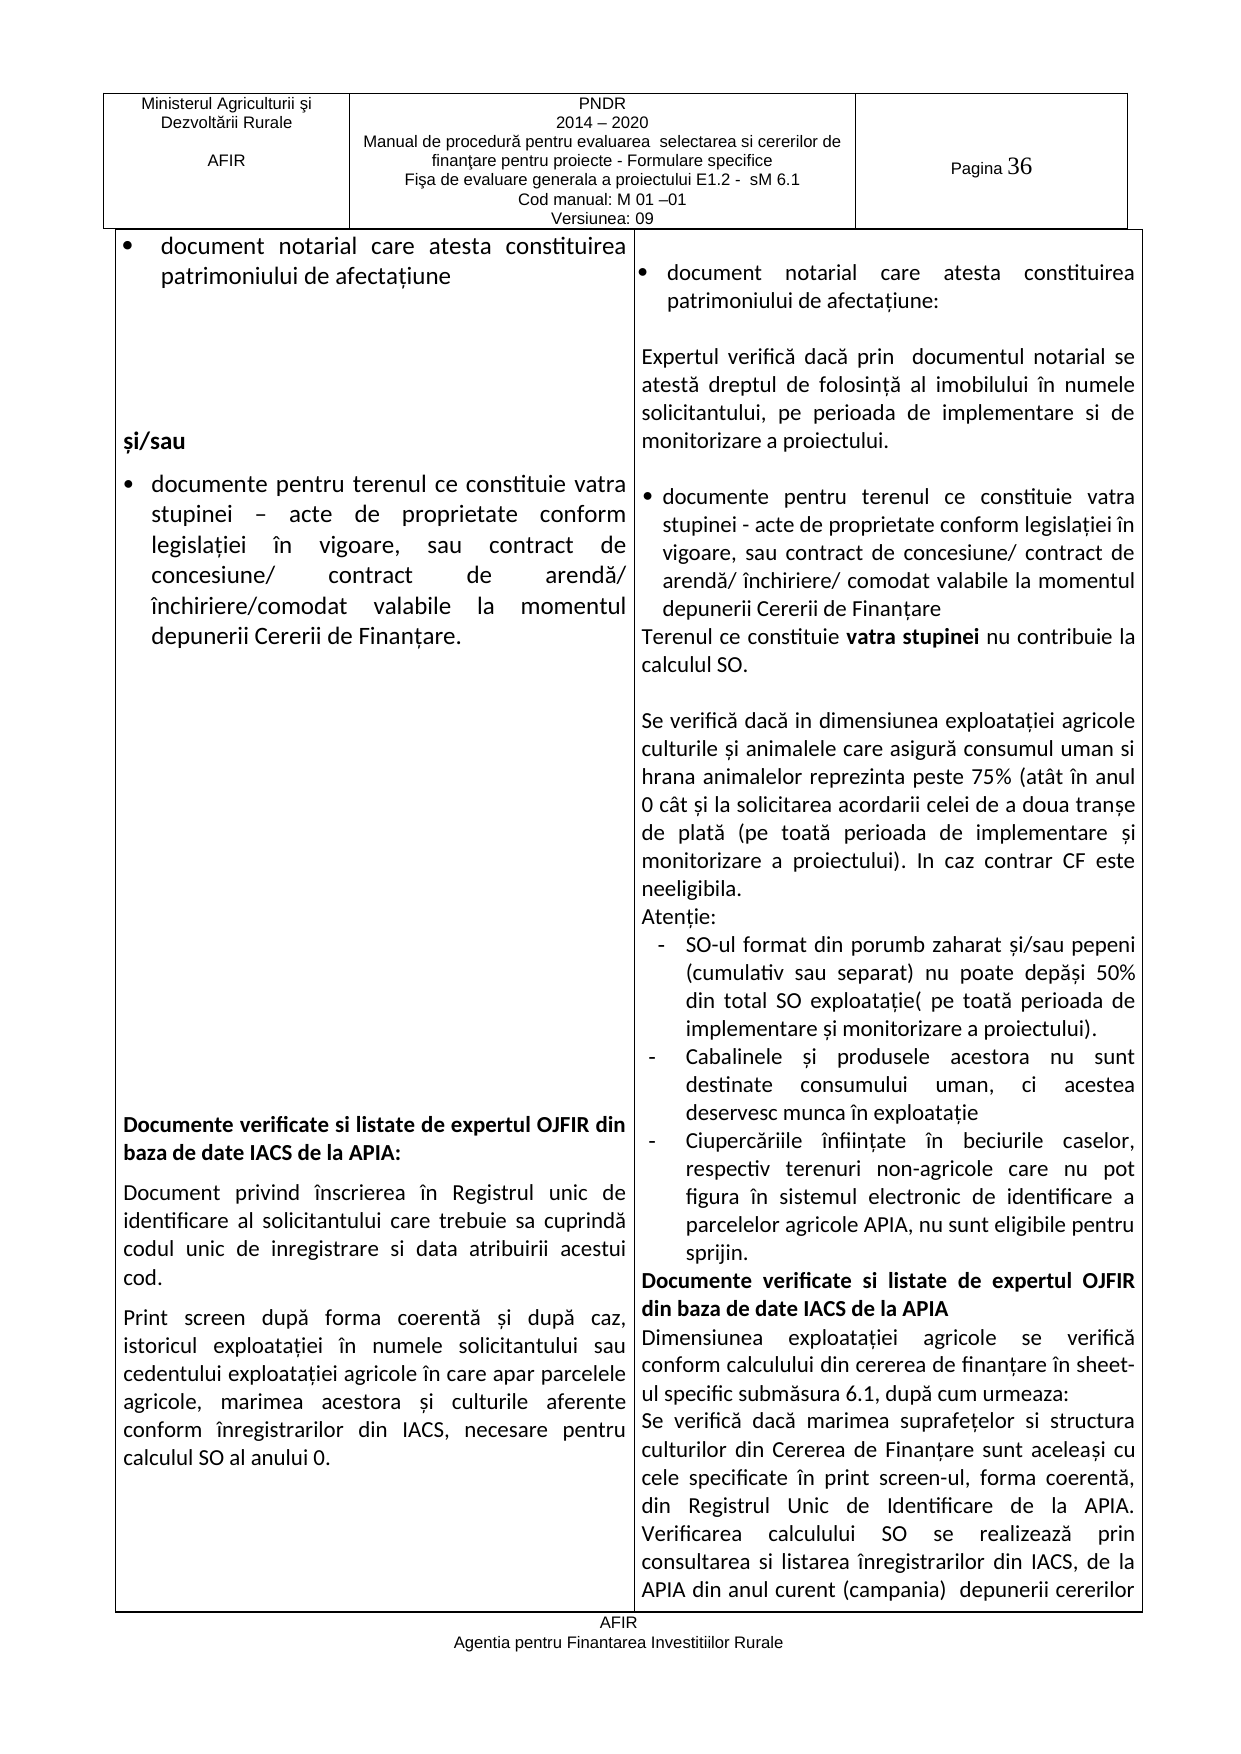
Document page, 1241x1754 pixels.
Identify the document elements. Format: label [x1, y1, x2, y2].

table_cell [635, 230, 1142, 1611]
table_cell [116, 230, 634, 1611]
